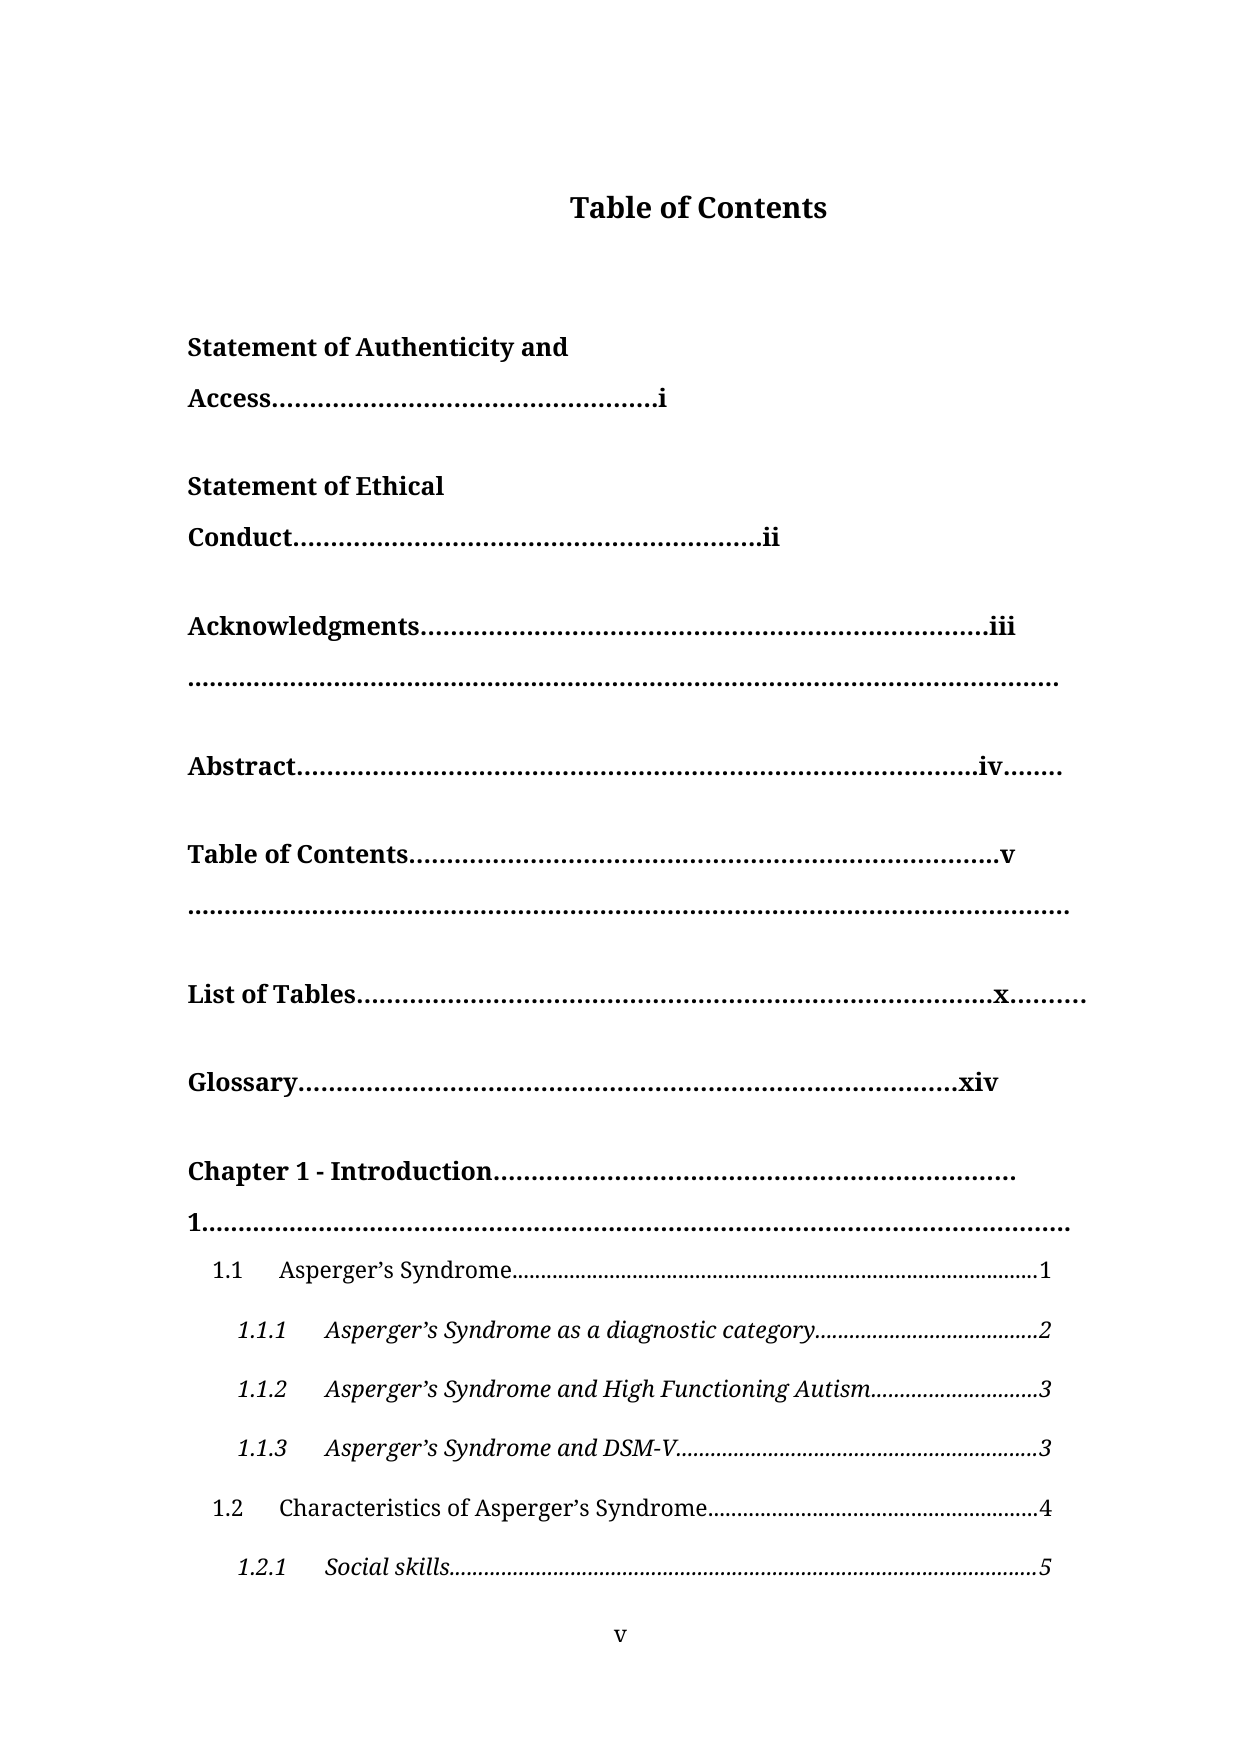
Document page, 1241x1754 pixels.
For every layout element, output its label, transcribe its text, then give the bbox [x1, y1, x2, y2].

text 1.2.1 Social skills 5 [237, 1551, 1053, 1582]
text 1.1.2 Asperger’s Syndrome and High Functioning Autism 3 [237, 1373, 1053, 1404]
text Chapter 1 - Introduction……………………………………………………………1 1 [187, 1153, 1028, 1238]
text Acknowledgments…………………………………………………………………iii iii [187, 609, 1028, 694]
text Table of Contents…………………………………………………………………...v v [187, 837, 1028, 922]
text Abstract……………………………………………………………………………...iv iv [187, 748, 1028, 782]
text Statement of Authenticity and Access……………………………………………i [187, 329, 1028, 414]
text 1.1 Asperger’s Syndrome 1 [212, 292, 1053, 1285]
text 1.1.1 Asperger’s Syndrome as a diagnostic category 2 [237, 1313, 1053, 1345]
subtitle Table of Contents [487, 187, 1125, 227]
text Statement of Ethical Conduct……………………………………………………..ii [187, 469, 1028, 554]
text List of Tables………………………………………………………………………...x [187, 976, 1028, 1010]
text 1.2 Characteristics of Asperger’s Syndrome 4 [212, 1492, 1053, 1523]
text Glossary……………………………………………………………………………xiv [187, 1065, 1028, 1099]
text 1.1.3 Asperger’s Syndrome and DSM-V 3 [237, 1432, 1053, 1463]
